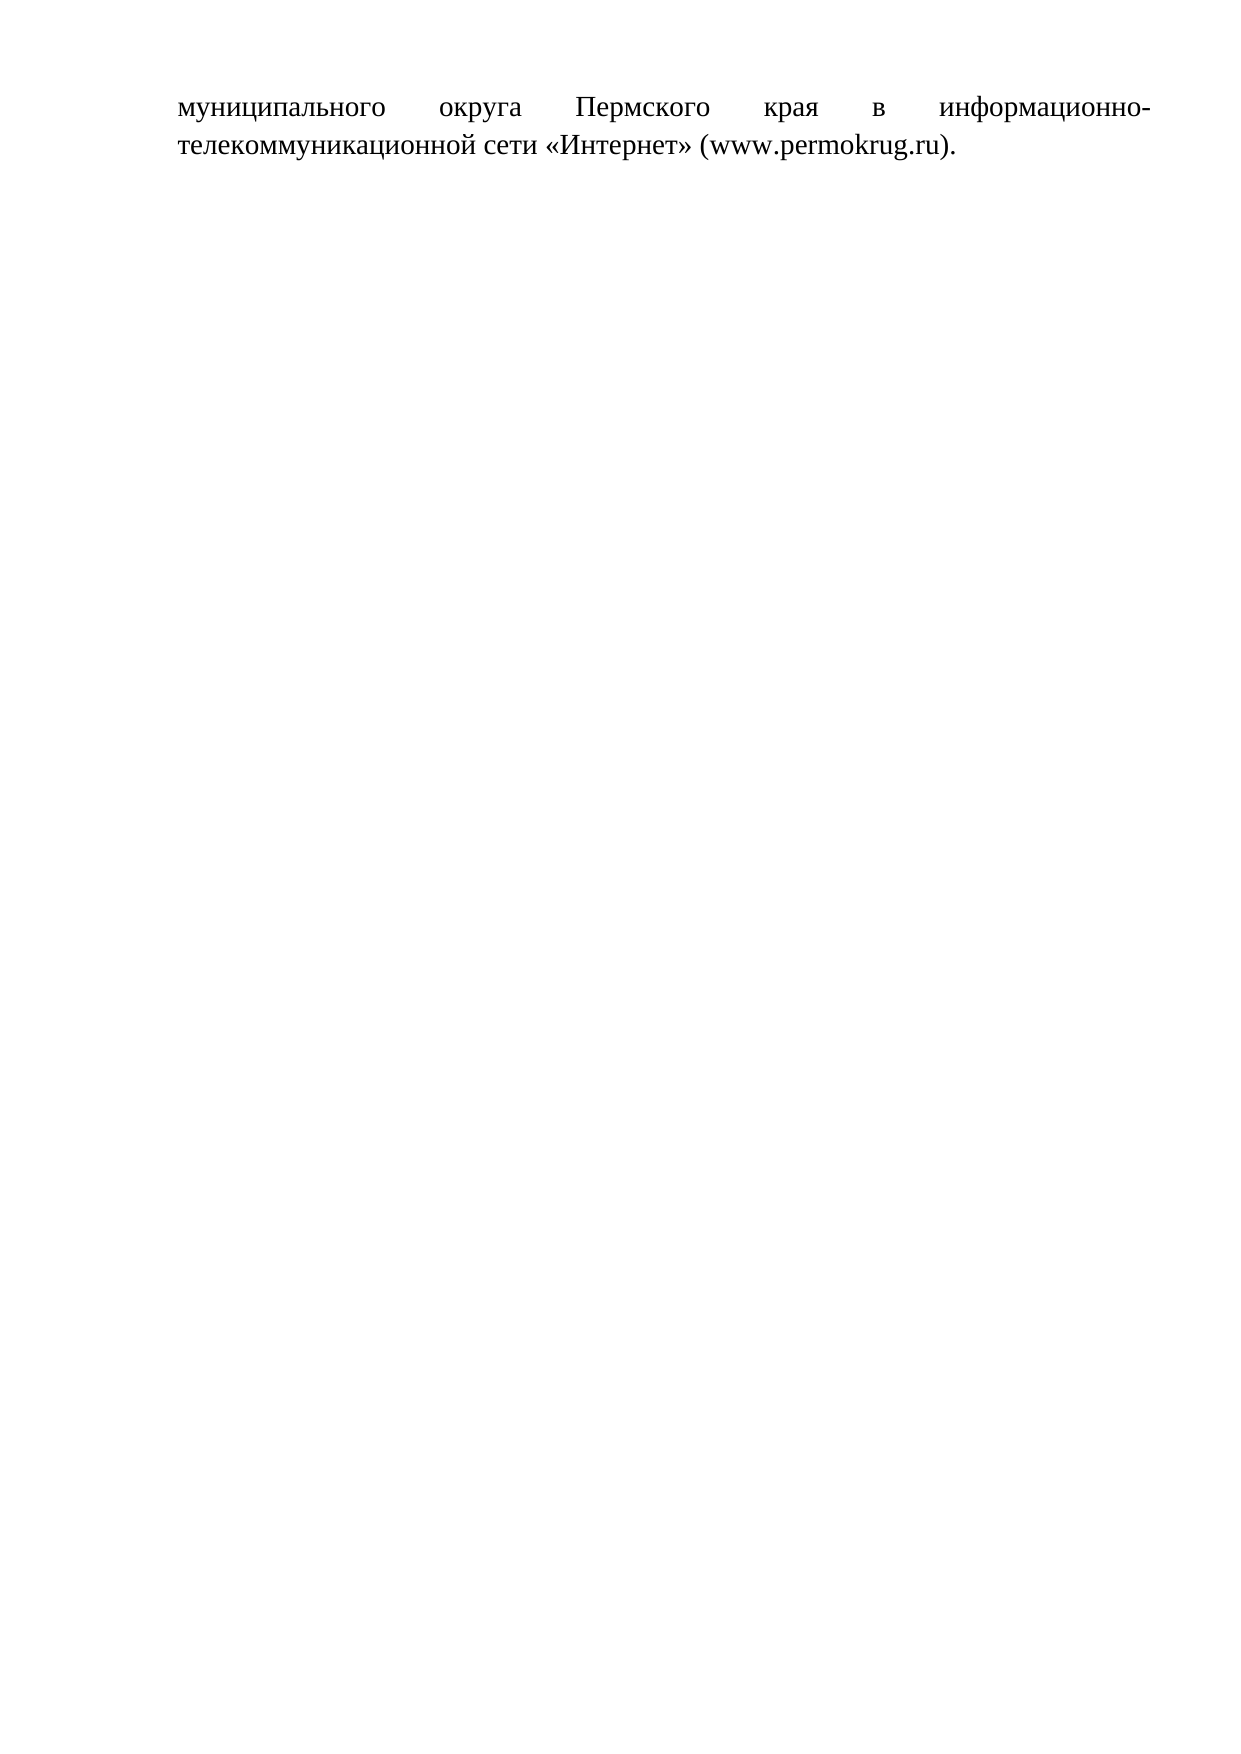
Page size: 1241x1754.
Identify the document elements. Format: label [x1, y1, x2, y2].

text [177, 89, 1152, 161]
